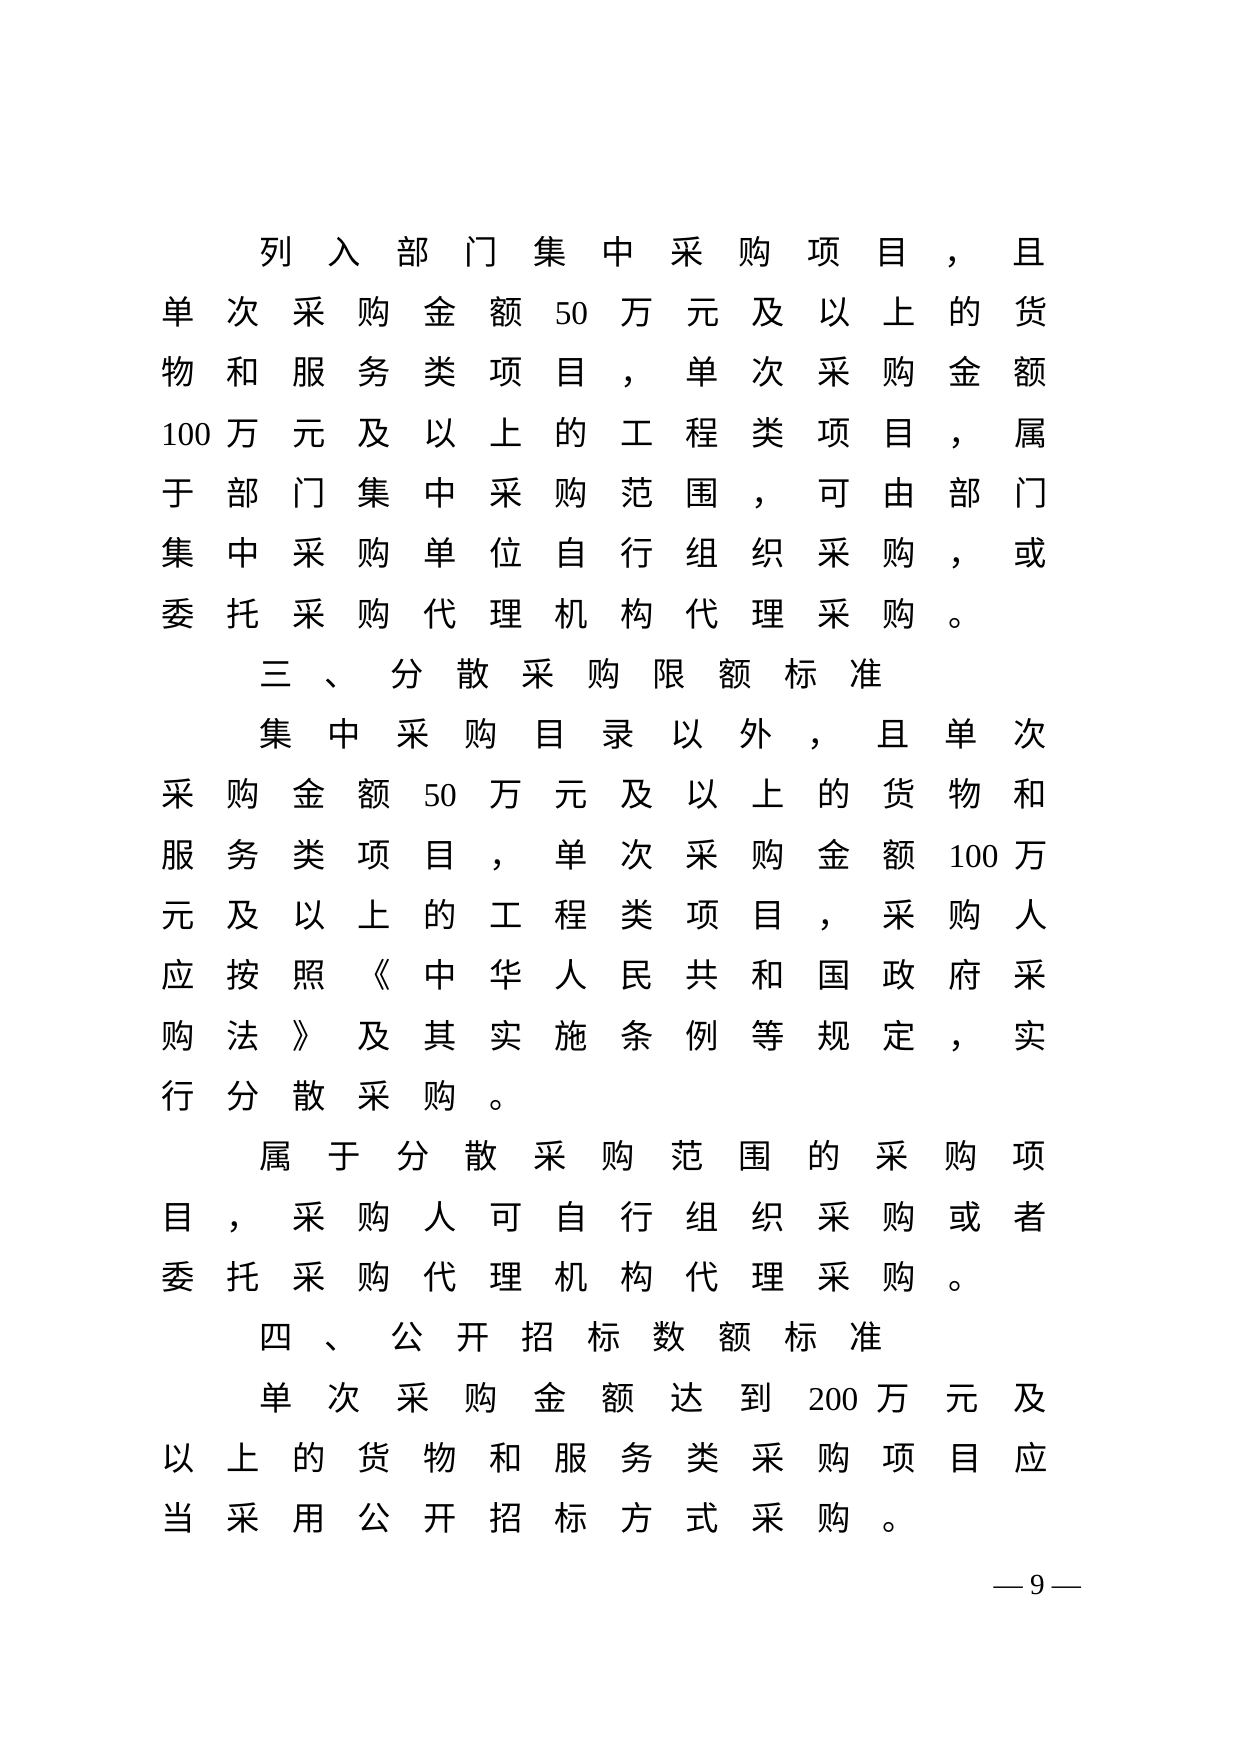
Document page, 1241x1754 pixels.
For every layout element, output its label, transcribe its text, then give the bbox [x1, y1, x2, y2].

text 列入部门集中采购项目，且单次采购金额50万元及以上的货物和服务类项目，单次采购金额100万元及以上的工程类项目，属于部门集中采购范围，可由部门集中采购单位自行组织采购，或委托采购代理机构代理采购。 [161, 219, 1079, 642]
text 单次采购金额达到200万元及以上的货物和服务类采购项目应当采用公开招标方式采购。 [161, 1365, 1079, 1546]
text 三、分散采购限额标准 [161, 642, 1079, 702]
text 属于分散采购范围的采购项目，采购人可自行组织采购或者委托采购代理机构代理采购。 [161, 1124, 1079, 1305]
text 集中采购目录以外，且单次采购金额50万元及以上的货物和服务类项目，单次采购金额100万元及以上的工程类项目，采购人应按照《中华人民共和国政府采购法》及其实施条例等规定，实行分散采购。 [161, 702, 1079, 1124]
text 四、公开招标数额标准 [161, 1305, 1079, 1365]
